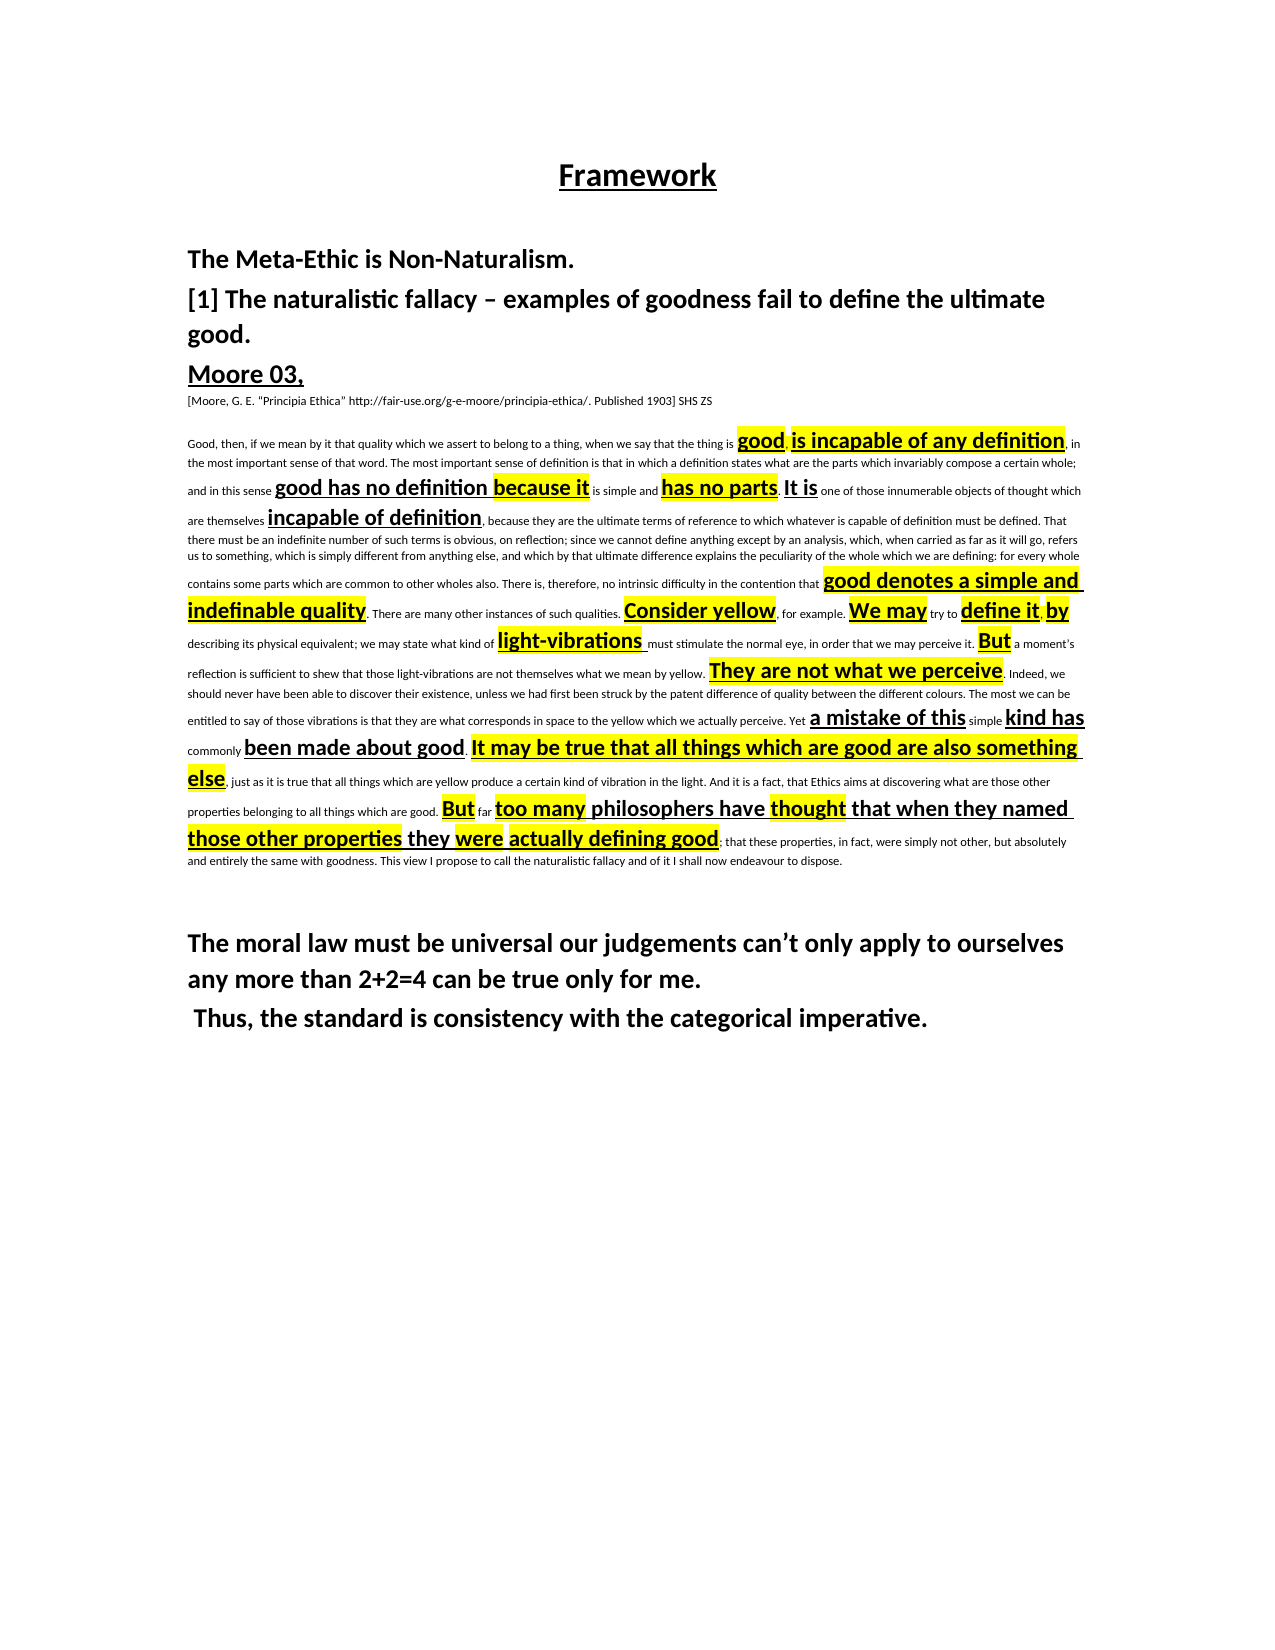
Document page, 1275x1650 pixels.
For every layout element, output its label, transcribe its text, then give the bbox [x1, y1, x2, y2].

subtitle The moral law must be universal our judgements can’t only apply to ourselves any more than 2+2=4 can be true only for me. [187, 926, 1087, 995]
subtitle [1] The naturalistic fallacy – examples of goodness fail to define the ultimate good. [187, 282, 1087, 351]
subtitle Thus, the standard is consistency with the categorical imperative. [187, 1002, 1087, 1035]
text [Moore, G. E. “Principia Ethica” http://fair-use.org/g-e-moore/principia-ethica/. Published 1903] SHS ZS [187, 393, 1087, 408]
text Good, then, if we mean by it that quality which we assert to belong to a thing, when we say that the thing is good, is incapable of any definition, in the most important sense of that word. The most important sense of definition is that in which a definition states what are the parts which invariably compose a certain whole; and in this sense good has no definition because it is simple and has no parts. It is one of those innumerable objects of thought which are themselves incapable of definition, because they are the ultimate terms of reference to which whatever is capable of definition must be defined. That there must be an indefinite number of such terms is obvious, on reflection; since we cannot define anything except by an analysis, which, when carried as far as it will go, refers us to something, which is simply different from anything else, and which by that ultimate difference explains the peculiarity of the whole which we are defining: for every whole contains some parts which are common to other wholes also. There is, therefore, no intrinsic difficulty in the contention that good denotes a simple and indefinable quality. There are many other instances of such qualities. Consider yellow, for example. We may try to define it, by describing its physical equivalent; we may state what kind of light-vibrations must stimulate the normal eye, in order that we may perceive it. But a moment’s reflection is sufficient to shew that those light-vibrations are not themselves what we mean by yellow. They are not what we perceive. Indeed, we should never have been able to discover their existence, unless we had first been struck by the patent difference of quality between the different colours. The most we can be entitled to say of those vibrations is that they are what corresponds in space to the yellow which we actually perceive. Yet a mistake of this simple kind has commonly been made about good. It may be true that all things which are good are also something else, just as it is true that all things which are yellow produce a certain kind of vibration in the light. And it is a fact, that Ethics aims at discovering what are those other properties belonging to all things which are good. But far too many philosophers have thought that when they named those other properties they were actually defining good; that these properties, in fact, were simply not other, but absolutely and entirely the same with goodness. This view I propose to call the naturalistic fallacy and of it I shall now endeavour to dispose. [187, 426, 1087, 869]
subtitle Moore 03, [187, 357, 1087, 390]
subtitle The Meta-Ethic is Non-Naturalism. [187, 242, 1087, 275]
subtitle Framework [187, 154, 1087, 195]
